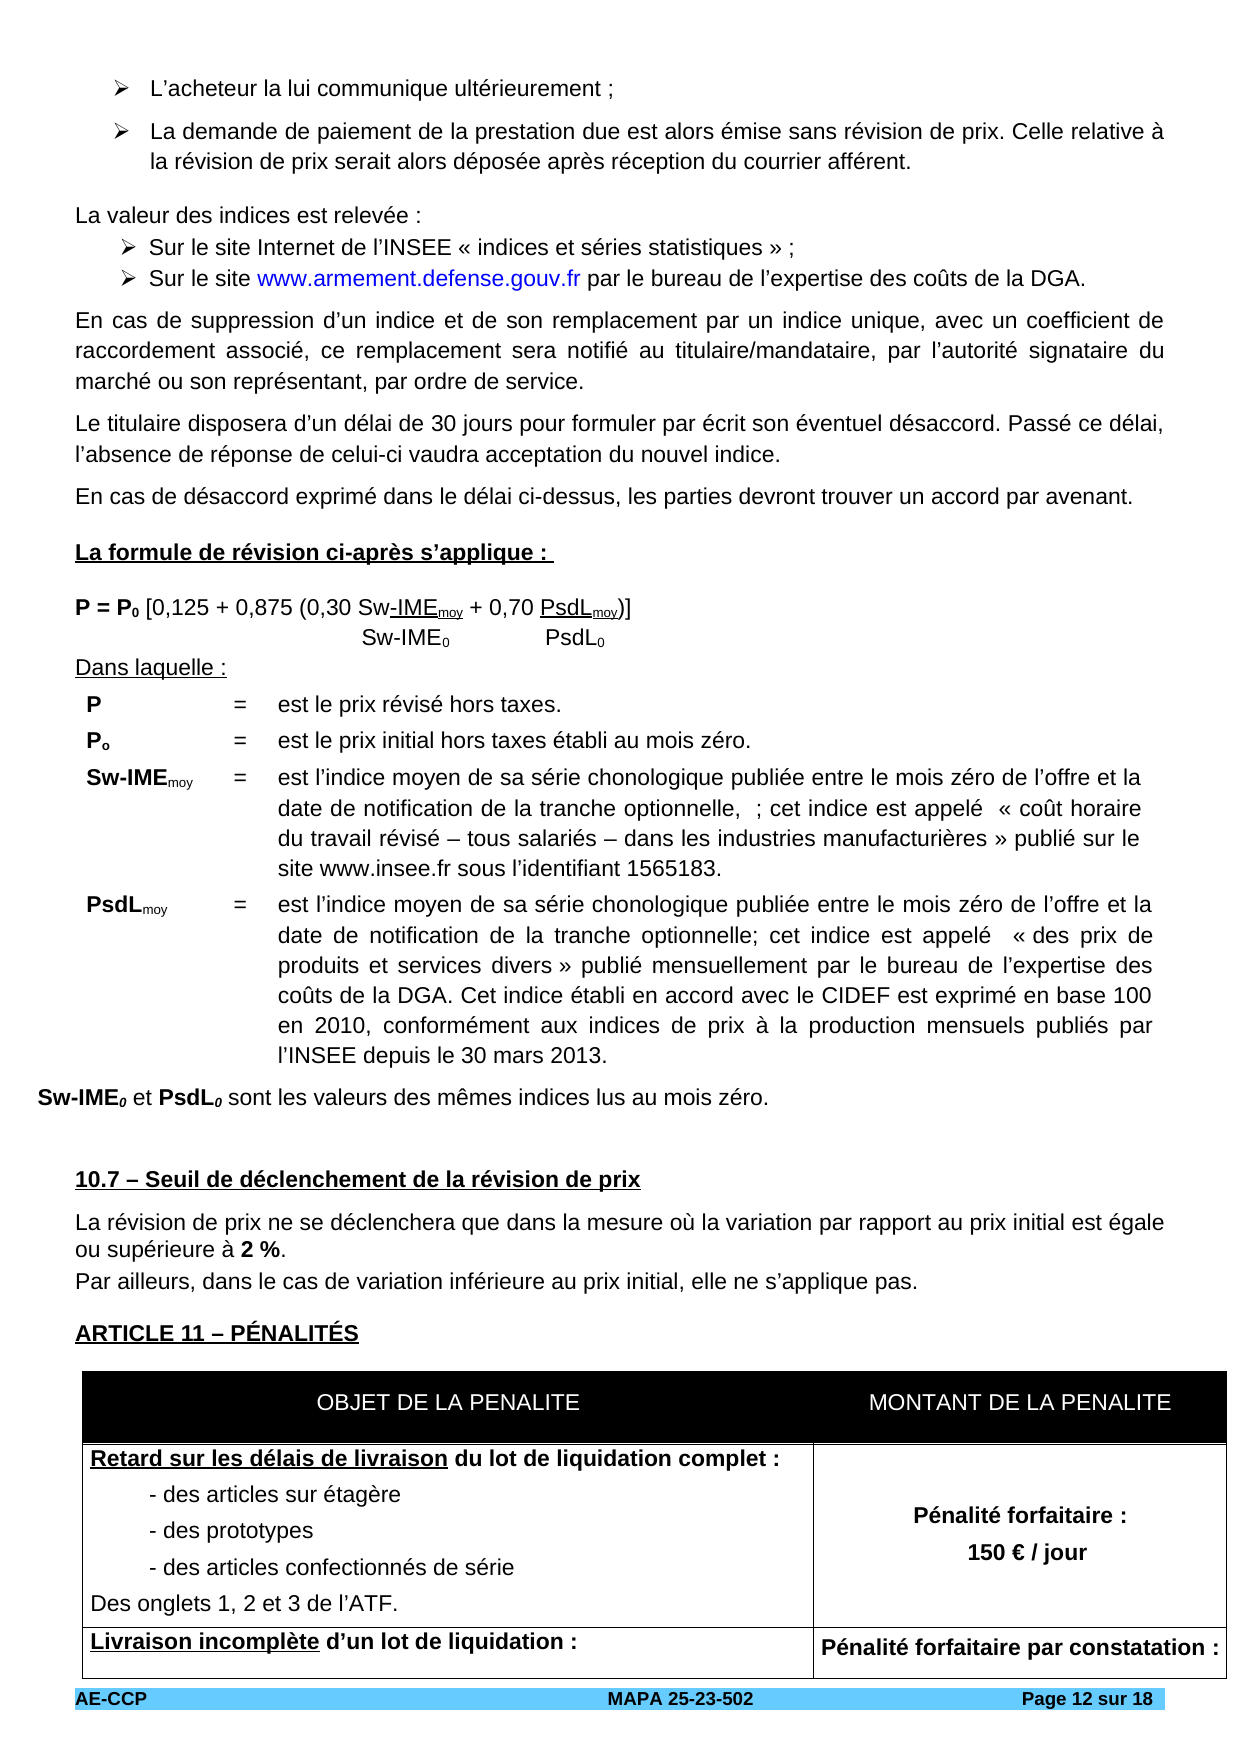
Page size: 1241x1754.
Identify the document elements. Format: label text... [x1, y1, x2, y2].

table_header = [222, 691, 266, 727]
table_cell = [222, 728, 266, 764]
table_cell = [222, 764, 266, 891]
table_header MONTANT DE LA PENALITE [814, 1372, 1226, 1443]
table_header OBJET DE LA PENALITE [83, 1372, 813, 1443]
text Par ailleurs, dans le cas de variation inférieure au prix initial, elle ne s’applique pas. [75, 1268, 1165, 1294]
list Sur le site Internet de l’INSEE « indices et séries statistiques » ; [119, 234, 1165, 261]
list L’acheteur la lui communique ultérieurement ; [112, 75, 1165, 101]
table_cell Po [75, 728, 222, 764]
table_cell Pénalité forfaitaire : 150 € / jour [814, 1445, 1226, 1627]
table_header P [75, 691, 222, 727]
text Sw-IME0 et PsdL0 sont les valeurs des mêmes indices lus au mois zéro. [37, 1085, 1165, 1110]
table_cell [83, 1628, 813, 1678]
list En cas de désaccord exprimé dans le délai ci-dessus, les parties devront trouver un accord par avenant. [75, 483, 1165, 510]
table_cell = [222, 891, 266, 1085]
list En cas de suppression d’un indice et de son remplacement par un indice unique, avec un coefficient de raccordement associé, ce remplacement sera notifié au titulaire/mandataire, par l’autorité signataire du marché ou son représentant, par ordre de service. [75, 307, 1165, 394]
table_cell PsdLmoy [75, 891, 222, 1085]
text La révision de prix ne se déclenchera que dans la mesure où la variation par rapport au prix initial est égale ou supérieure à 2 %. [75, 1209, 1165, 1262]
table_cell est le prix initial hors taxes établi au mois zéro. [266, 728, 1153, 764]
text P = P0 [0,125 + 0,875 (0,30 Sw-IMEmoy + 0,70 PsdLmoy)] [75, 594, 1165, 620]
text 10.7 – Seuil de déclenchement de la révision de prix [75, 1166, 1165, 1193]
text Dans laquelle : [75, 654, 1165, 681]
list La demande de paiement de la prestation due est alors émise sans révision de prix. Celle relative à la révision de prix serait alors déposée après réception du courrier afférent. [112, 118, 1165, 174]
table_cell est l’indice moyen de sa série chonologique publiée entre le mois zéro de l’offre et la date de notification de la tranche optionnelle, ; cet indice est appelé « coût horaire du travail révisé – tous salariés – dans les industries manufacturières » publié sur le site www.insee.fr sous l’identifiant 1565183. [266, 764, 1153, 891]
table_cell Sw-IMEmoy [75, 764, 222, 891]
text La formule de révision ci-après s’applique : [75, 538, 1165, 565]
list Sur le site www.armement.defense.gouv.fr par le bureau de l’expertise des coûts de la DGA. [119, 264, 1165, 291]
table_cell Retard sur les délais de livraison du lot de liquidation complet : - des articles sur étagère - des prototypes - des articles confectionnés de série Des onglets 1, 2 et 3 de l’ATF. [83, 1445, 813, 1627]
text Sw-IME0 PsdL0 [75, 624, 1165, 650]
subtitle ARTICLE 11 – PÉNALITÉS [75, 1319, 1165, 1346]
table_header est le prix révisé hors taxes. [266, 691, 1153, 727]
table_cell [814, 1628, 1226, 1678]
table_cell est l’indice moyen de sa série chonologique publiée entre le mois zéro de l’offre et la date de notification de la tranche optionnelle; cet indice est appelé « des prix de produits et services divers » publié mensuellement par le bureau de l’expertise des coûts de la DGA. Cet indice établi en accord avec le CIDEF est exprimé en base 100 en 2010, conformément aux indices de prix à la production mensuels publiés par l’INSEE depuis le 30 mars 2013. [266, 891, 1164, 1085]
list Le titulaire disposera d’un délai de 30 jours pour formuler par écrit son éventuel désaccord. Passé ce délai, l’absence de réponse de celui-ci vaudra acceptation du nouvel indice. [75, 410, 1165, 467]
text La valeur des indices est relevée : [75, 203, 1165, 228]
